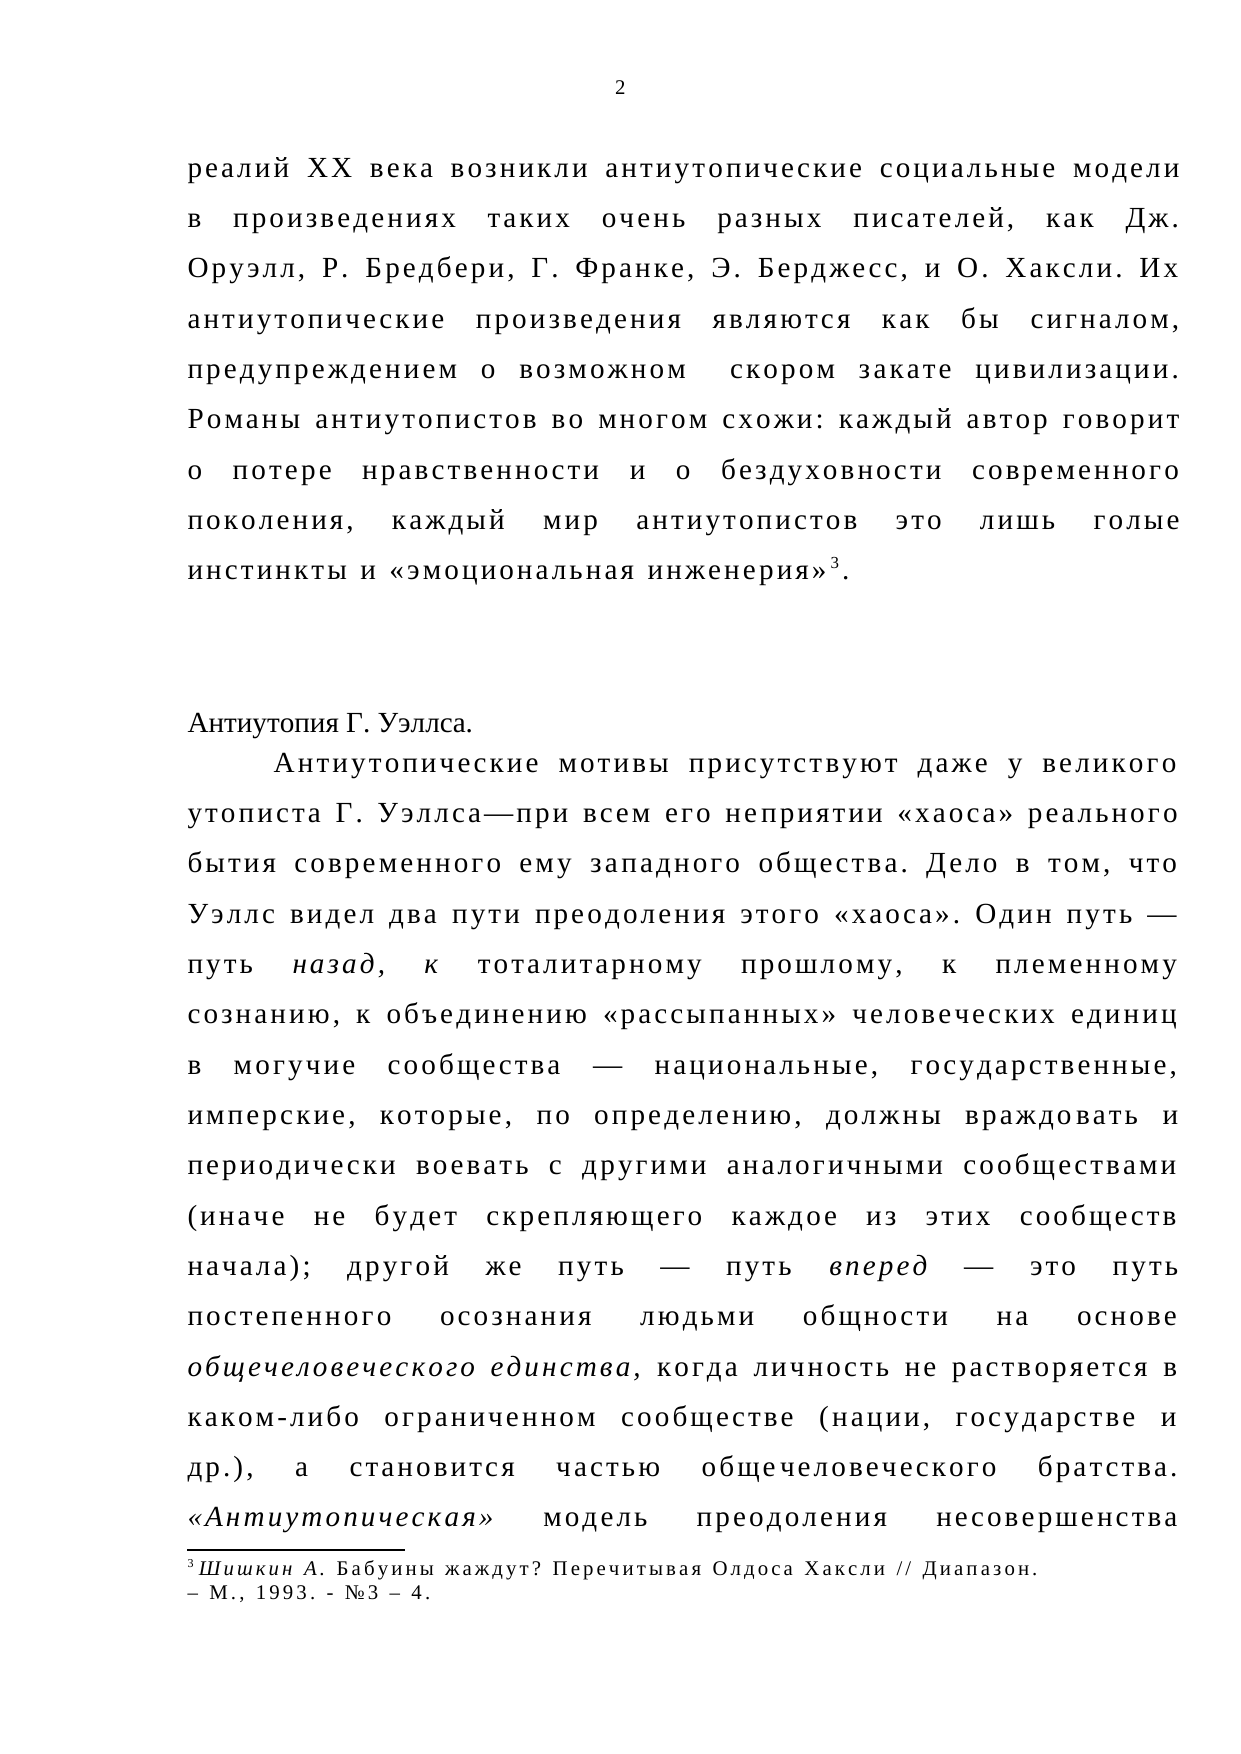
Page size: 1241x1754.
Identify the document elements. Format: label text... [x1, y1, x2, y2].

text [187, 150, 1181, 586]
text Антиутопия Г. Уэллса. [187, 705, 1053, 739]
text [187, 745, 1178, 1533]
